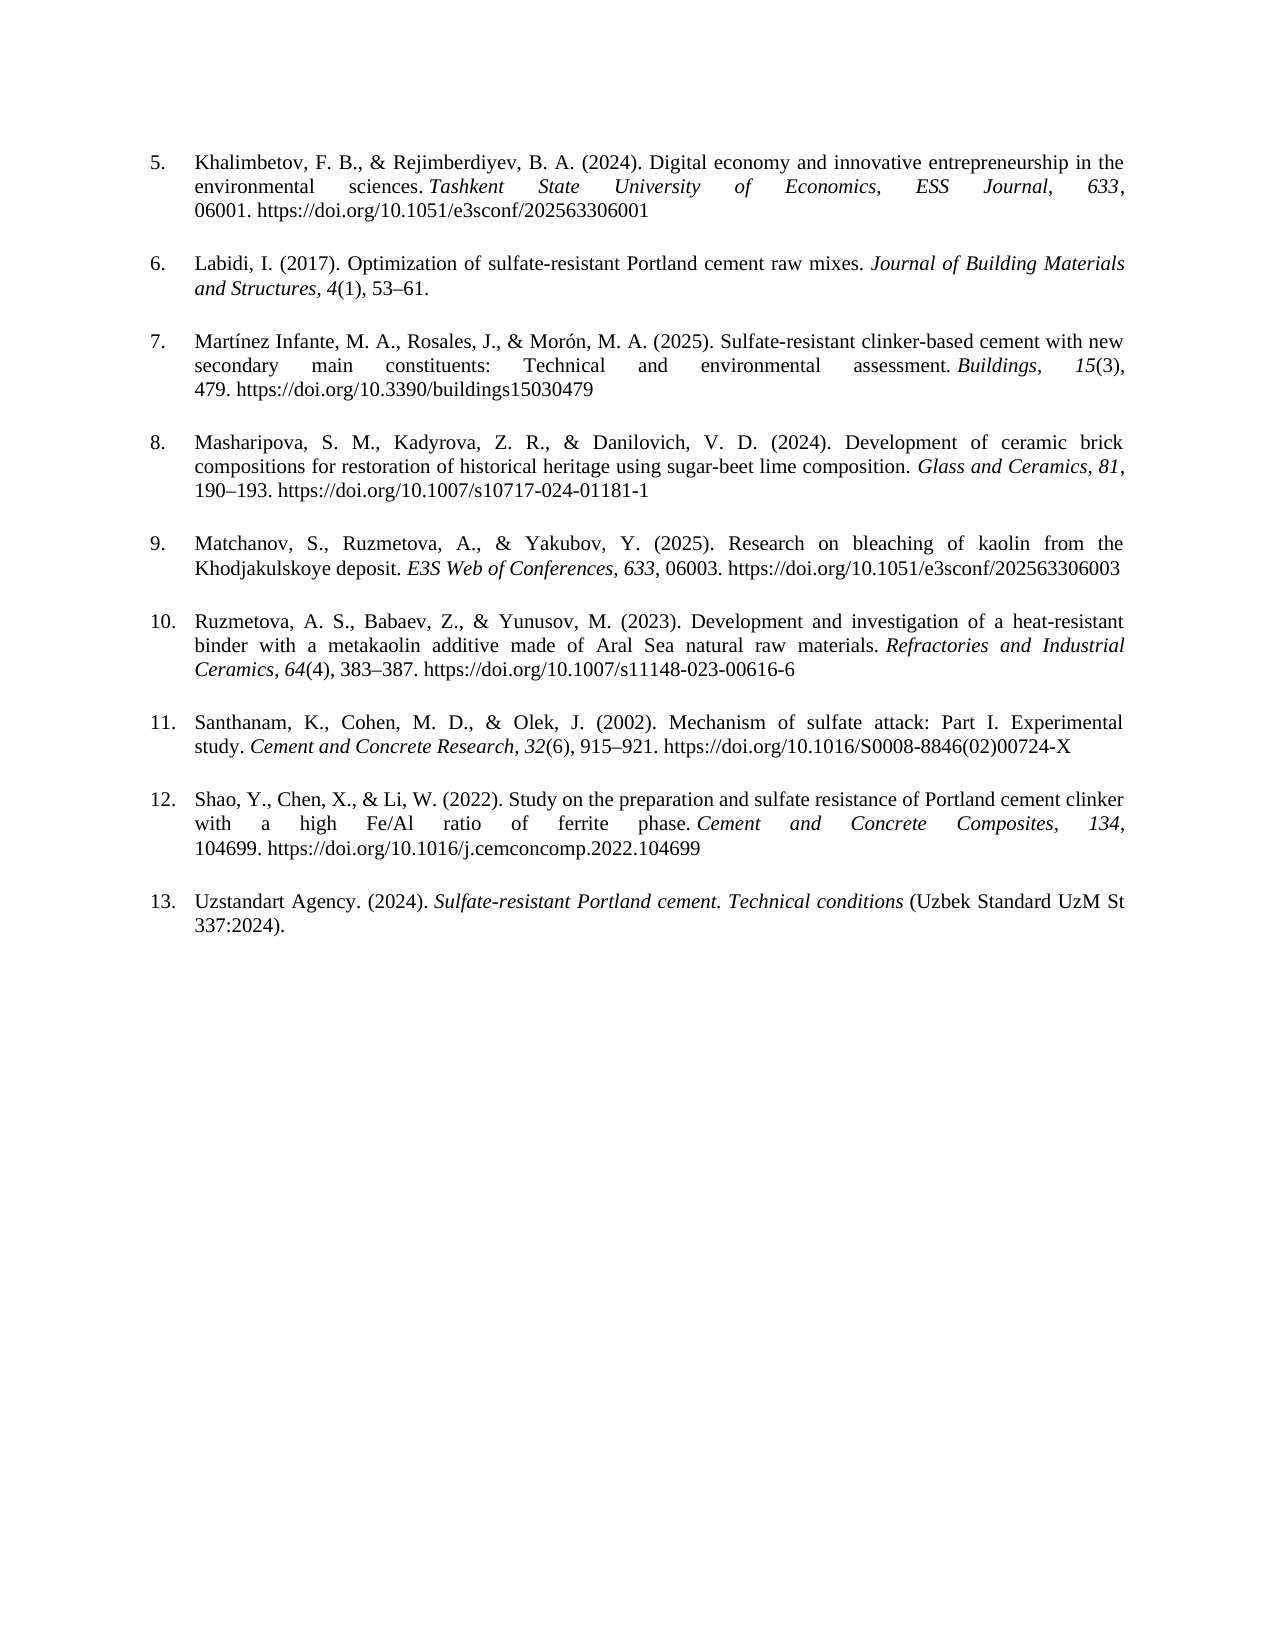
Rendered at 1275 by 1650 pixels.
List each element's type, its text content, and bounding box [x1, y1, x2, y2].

list Masharipova, S. M., Kadyrova, Z. R., & Danilovich, V. D. (2024). Development of ceramic brick compositions for restoration of historical heritage using sugar-beet lime composition. Glass and Ceramics, 81, 190–193. https://doi.org/10.1007/s10717-024-01181-1 [150, 430, 1125, 502]
list Matchanov, S., Ruzmetova, A., & Yakubov, Y. (2025). Research on bleaching of kaolin from the Khodjakulskoye deposit. E3S Web of Conferences, 633, 06003. https://doi.org/10.1051/e3sconf/202563306003 [150, 531, 1125, 579]
list Ruzmetova, A. S., Babaev, Z., & Yunusov, M. (2023). Development and investigation of a heat-resistant binder with a metakaolin additive made of Aral Sea natural raw materials. Refractories and Industrial Ceramics, 64(4), 383–387. https://doi.org/10.1007/s11148-023-00616-6 [150, 609, 1125, 681]
list Labidi, I. (2017). Optimization of sulfate-resistant Portland cement raw mixes. Journal of Building Materials and Structures, 4(1), 53–61. [150, 251, 1125, 299]
list Santhanam, K., Cohen, M. D., & Olek, J. (2002). Mechanism of sulfate attack: Part I. Experimental study. Cement and Concrete Research, 32(6), 915–921. https://doi.org/10.1016/S0008-8846(02)00724-X [150, 710, 1125, 758]
list Khalimbetov, F. B., & Rejimberdiyev, B. A. (2024). Digital economy and innovative entrepreneurship in the environmental sciences. Tashkent State University of Economics, ESS Journal, 633, 06001. https://doi.org/10.1051/e3sconf/202563306001 [150, 150, 1125, 222]
list Shao, Y., Chen, X., & Li, W. (2022). Study on the preparation and sulfate resistance of Portland cement clinker with a high Fe/Al ratio of ferrite phase. Cement and Concrete Composites, 134, 104699. https://doi.org/10.1016/j.cemconcomp.2022.104699 [150, 787, 1125, 859]
list Martínez Infante, M. A., Rosales, J., & Morón, M. A. (2025). Sulfate-resistant clinker-based cement with new secondary main constituents: Technical and environmental assessment. Buildings, 15(3), 479. https://doi.org/10.3390/buildings15030479 [150, 329, 1125, 401]
list Uzstandart Agency. (2024). Sulfate-resistant Portland cement. Technical conditions (Uzbek Standard UzM St 337:2024). [150, 889, 1125, 937]
